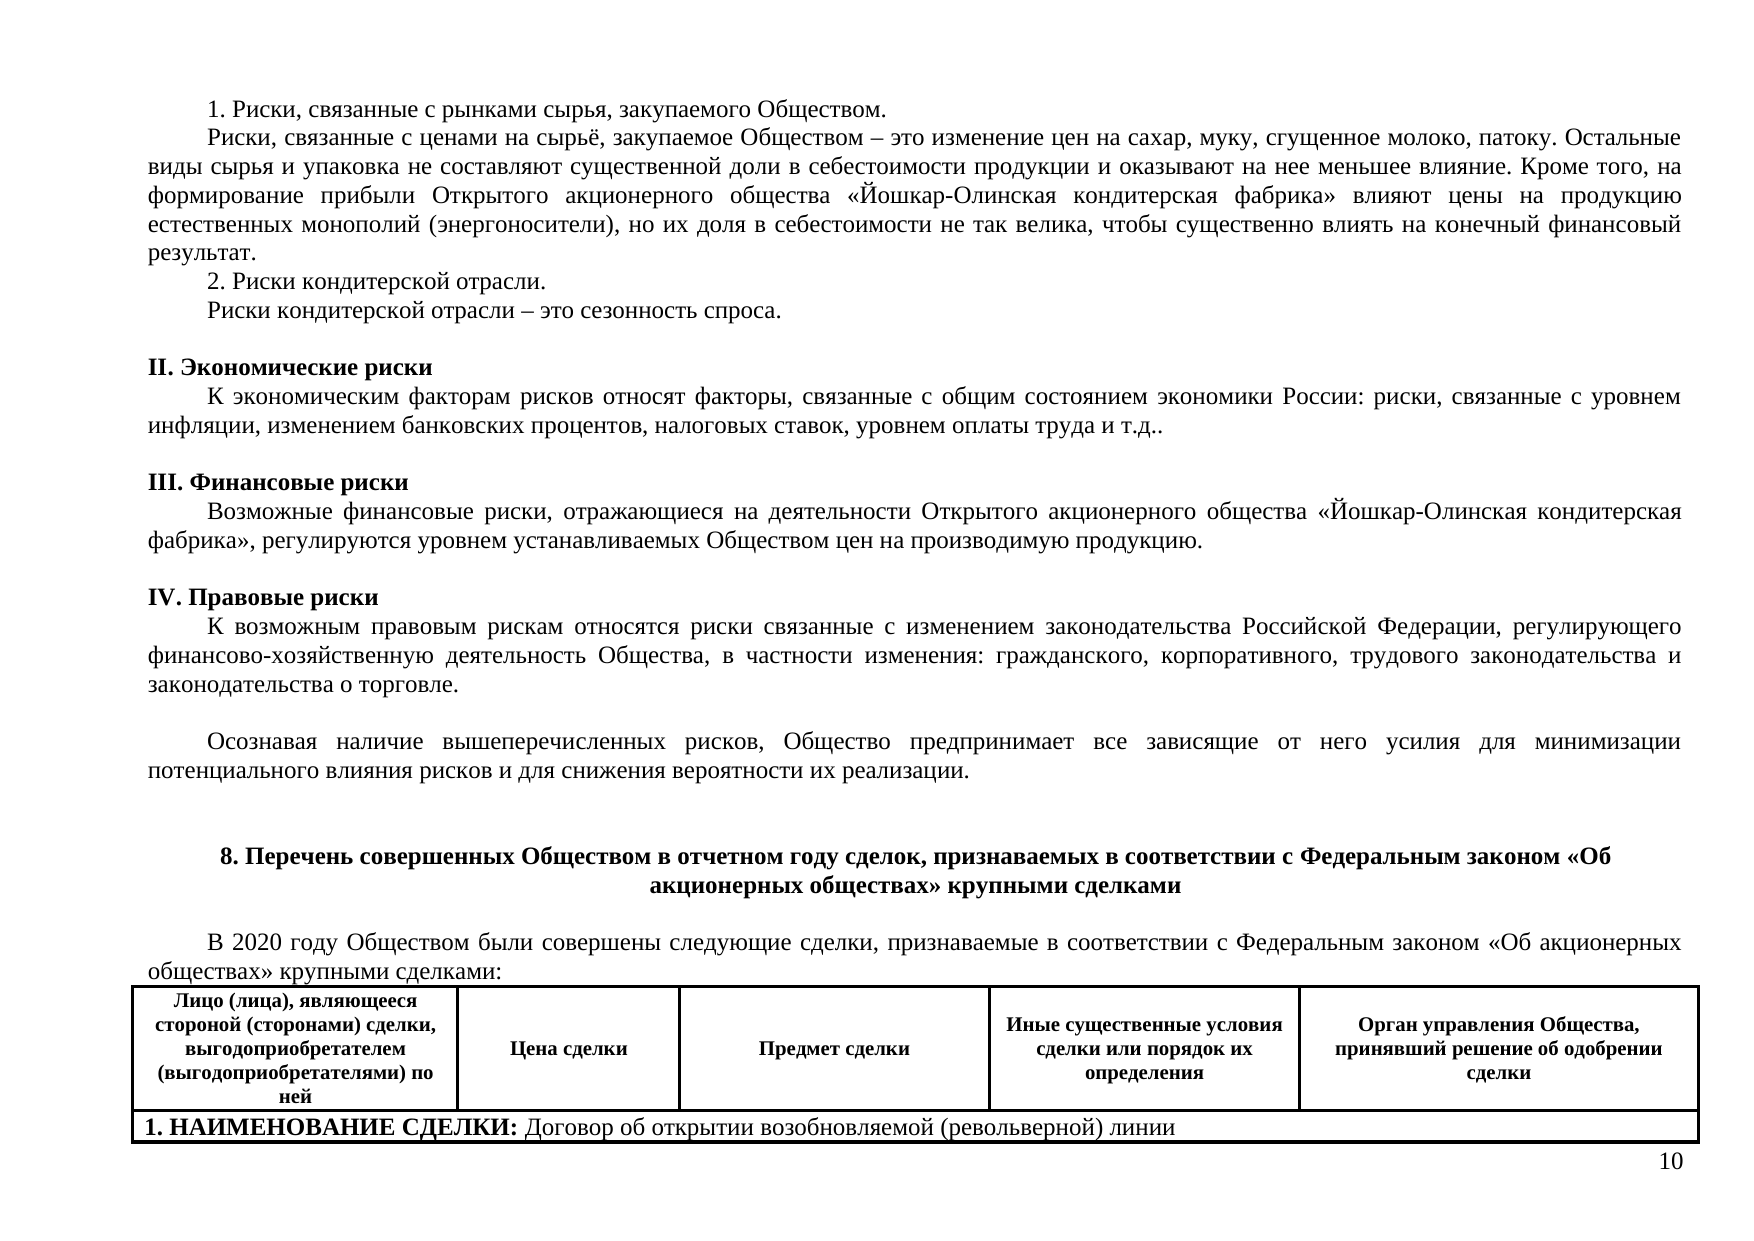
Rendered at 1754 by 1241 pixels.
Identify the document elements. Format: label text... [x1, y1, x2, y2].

text III. Финансовые риски [148, 467, 1683, 496]
text К экономическим факторам рисков относят факторы, связанные с общим состоянием экономики России: риски, связанные с уровнем инфляции, изменением банковских процентов, налоговых ставок, уровнем оплаты труда и т.д.. [148, 381, 1683, 439]
text Осознавая наличие вышеперечисленных рисков, Общество предпринимает все зависящие от него усилия для минимизации потенциального влияния рисков и для снижения вероятности их реализации. [148, 726, 1683, 784]
text 1. Риски, связанные с рынками сырья, закупаемого Обществом. [148, 94, 1683, 122]
table_header Цена сделки [459, 988, 678, 1108]
text Возможные финансовые риски, отражающиеся на деятельности Открытого акционерного общества «Йошкар-Олинская кондитерская фабрика», регулируются уровнем устанавливаемых Обществом цен на производимую продукцию. [148, 496, 1683, 554]
text 2. Риски кондитерской отрасли. [148, 266, 1683, 295]
table_header Орган управления Общества, принявший решение об одобрении сделки [1301, 988, 1697, 1108]
text В 2020 году Обществом были совершены следующие сделки, признаваемые в соответствии с Федеральным законом «Об акционерных обществах» крупными сделками: [148, 927, 1683, 985]
table_header Лицо (лица), являющееся стороной (сторонами) сделки, выгодоприобретателем (выгодоприобретателями) по ней [134, 988, 456, 1108]
text Риски, связанные с ценами на сырьё, закупаемое Обществом – это изменение цен на сахар, муку, сгущенное молоко, патоку. Остальные виды сырья и упаковка не составляют существенной доли в себестоимости продукции и оказывают на нее меньшее влияние. Кроме того, на формирование прибыли Открытого акционерного общества «Йошкар-Олинская кондитерская фабрика» влияют цены на продукцию естественных монополий (энергоносители), но их доля в себестоимости не так велика, чтобы существенно влиять на конечный финансовый результат. [148, 122, 1683, 266]
text II. Экономические риски [148, 352, 1683, 381]
table_cell 1. НАИМЕНОВАНИЕ СДЕЛКИ: Договор об открытии возобновляемой (револьверной) линии [134, 1112, 1697, 1140]
table_header Предмет сделки [681, 988, 988, 1108]
text IV. Правовые риски [148, 582, 1683, 611]
table_header Иные существенные условия сделки или порядок их определения [991, 988, 1298, 1108]
text К возможным правовым рискам относятся риски связанные с изменением законодательства Российской Федерации, регулирующего финансово-хозяйственную деятельность Общества, в частности изменения: гражданского, корпоративного, трудового законодательства и законодательства о торговле. [148, 611, 1683, 697]
text 8. Перечень совершенных Обществом в отчетном году сделок, признаваемых в соответствии с Федеральным законом «Об акционерных обществах» крупными сделками [148, 841, 1683, 899]
text Риски кондитерской отрасли – это сезонность спроса. [148, 295, 1683, 324]
